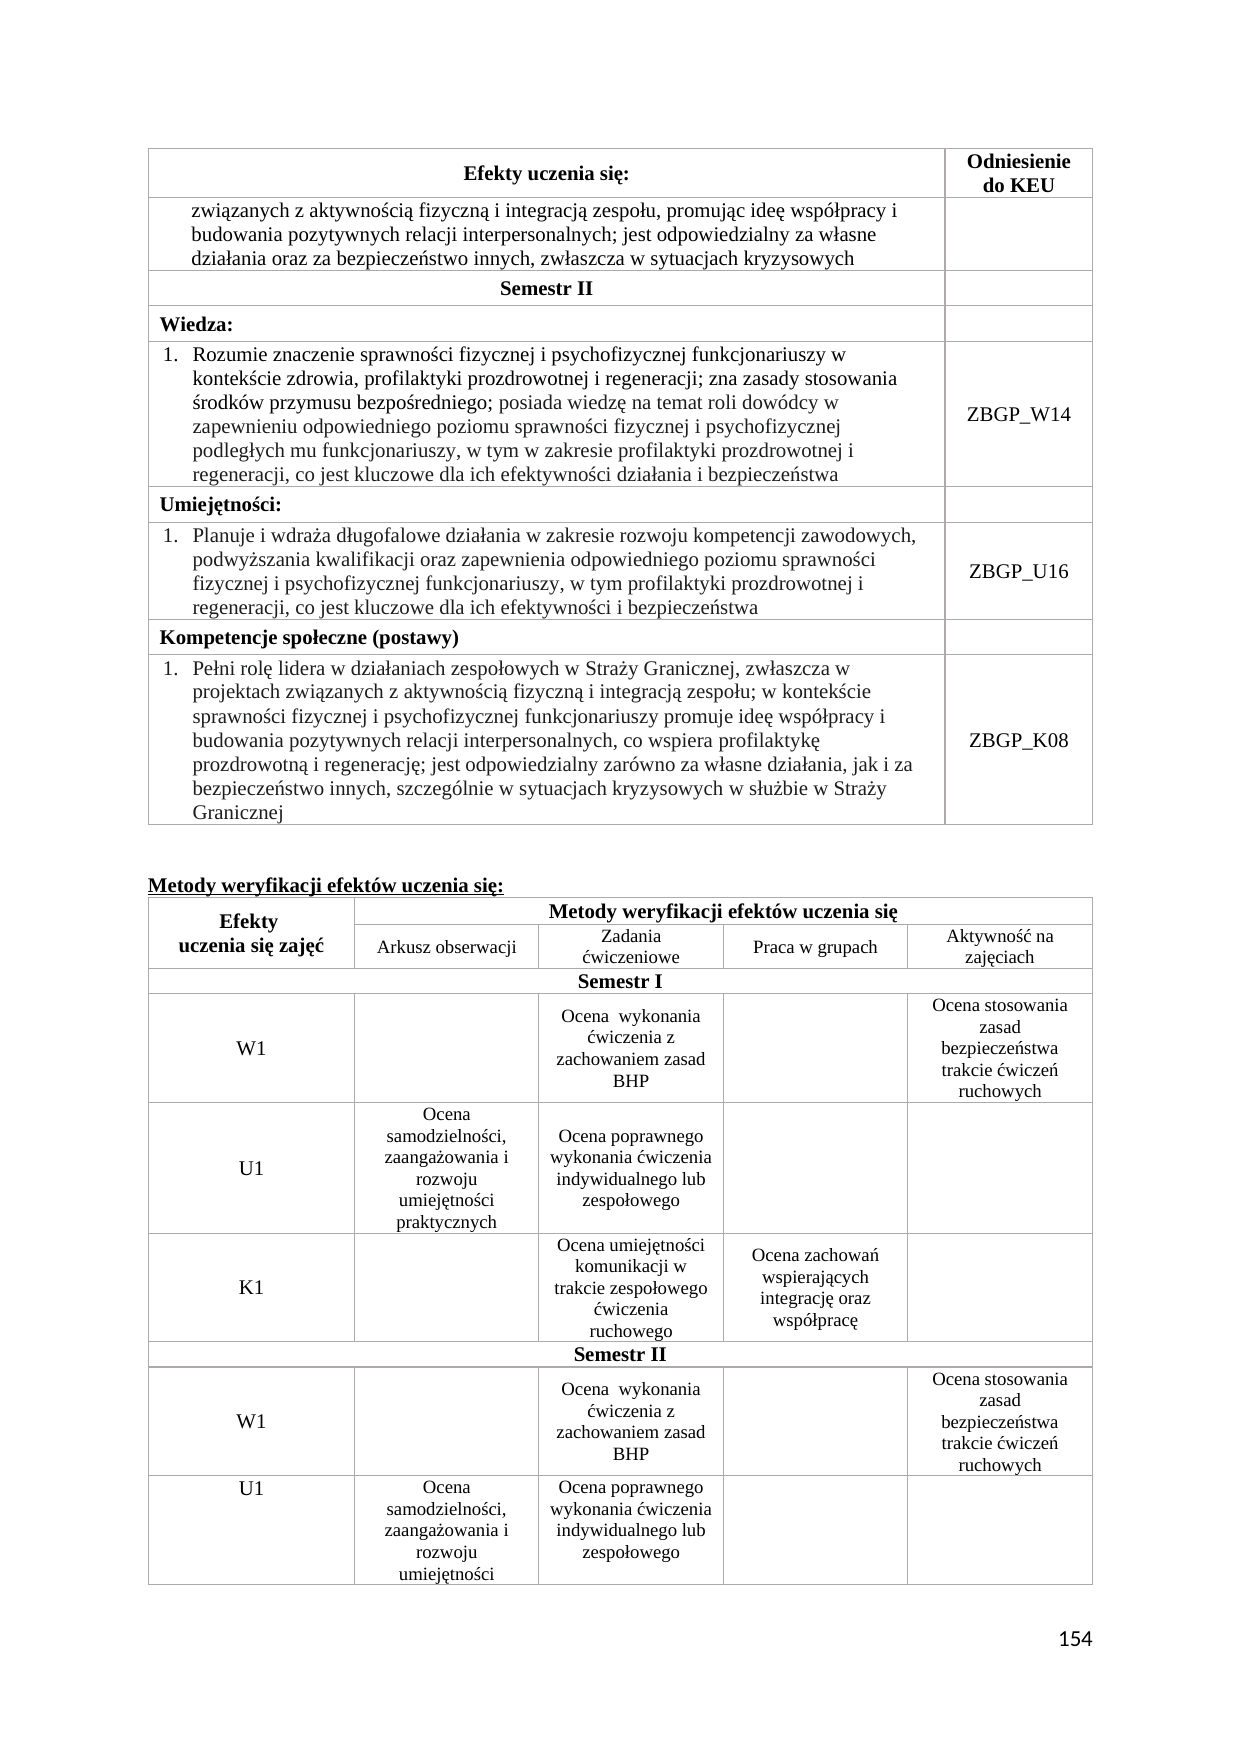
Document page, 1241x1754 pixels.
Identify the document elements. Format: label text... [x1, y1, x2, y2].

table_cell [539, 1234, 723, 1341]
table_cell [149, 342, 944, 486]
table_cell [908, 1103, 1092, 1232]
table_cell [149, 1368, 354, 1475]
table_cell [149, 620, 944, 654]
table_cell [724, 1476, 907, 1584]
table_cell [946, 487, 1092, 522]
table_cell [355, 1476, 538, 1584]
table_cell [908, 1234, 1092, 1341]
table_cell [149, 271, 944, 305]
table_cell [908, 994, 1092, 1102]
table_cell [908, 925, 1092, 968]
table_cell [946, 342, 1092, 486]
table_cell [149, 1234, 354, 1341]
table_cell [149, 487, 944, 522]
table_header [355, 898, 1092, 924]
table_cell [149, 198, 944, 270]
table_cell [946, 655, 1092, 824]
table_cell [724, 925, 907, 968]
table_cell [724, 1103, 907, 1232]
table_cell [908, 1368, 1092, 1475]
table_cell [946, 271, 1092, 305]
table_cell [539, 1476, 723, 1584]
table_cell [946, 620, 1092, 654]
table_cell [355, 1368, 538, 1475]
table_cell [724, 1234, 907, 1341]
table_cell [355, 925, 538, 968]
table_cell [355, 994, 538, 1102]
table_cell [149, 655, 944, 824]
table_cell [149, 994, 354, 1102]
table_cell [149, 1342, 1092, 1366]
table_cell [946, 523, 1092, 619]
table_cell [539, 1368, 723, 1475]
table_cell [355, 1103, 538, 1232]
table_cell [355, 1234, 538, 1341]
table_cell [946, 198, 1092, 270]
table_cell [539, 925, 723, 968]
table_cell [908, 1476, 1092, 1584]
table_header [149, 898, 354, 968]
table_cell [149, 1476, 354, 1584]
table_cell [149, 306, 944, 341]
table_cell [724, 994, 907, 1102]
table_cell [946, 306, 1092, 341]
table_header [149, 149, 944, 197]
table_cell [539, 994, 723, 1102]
text Metody weryfikacji efektów uczenia się: [148, 873, 1093, 897]
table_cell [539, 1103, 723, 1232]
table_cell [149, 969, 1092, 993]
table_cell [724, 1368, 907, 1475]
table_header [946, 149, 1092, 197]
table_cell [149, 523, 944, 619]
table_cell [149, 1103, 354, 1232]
